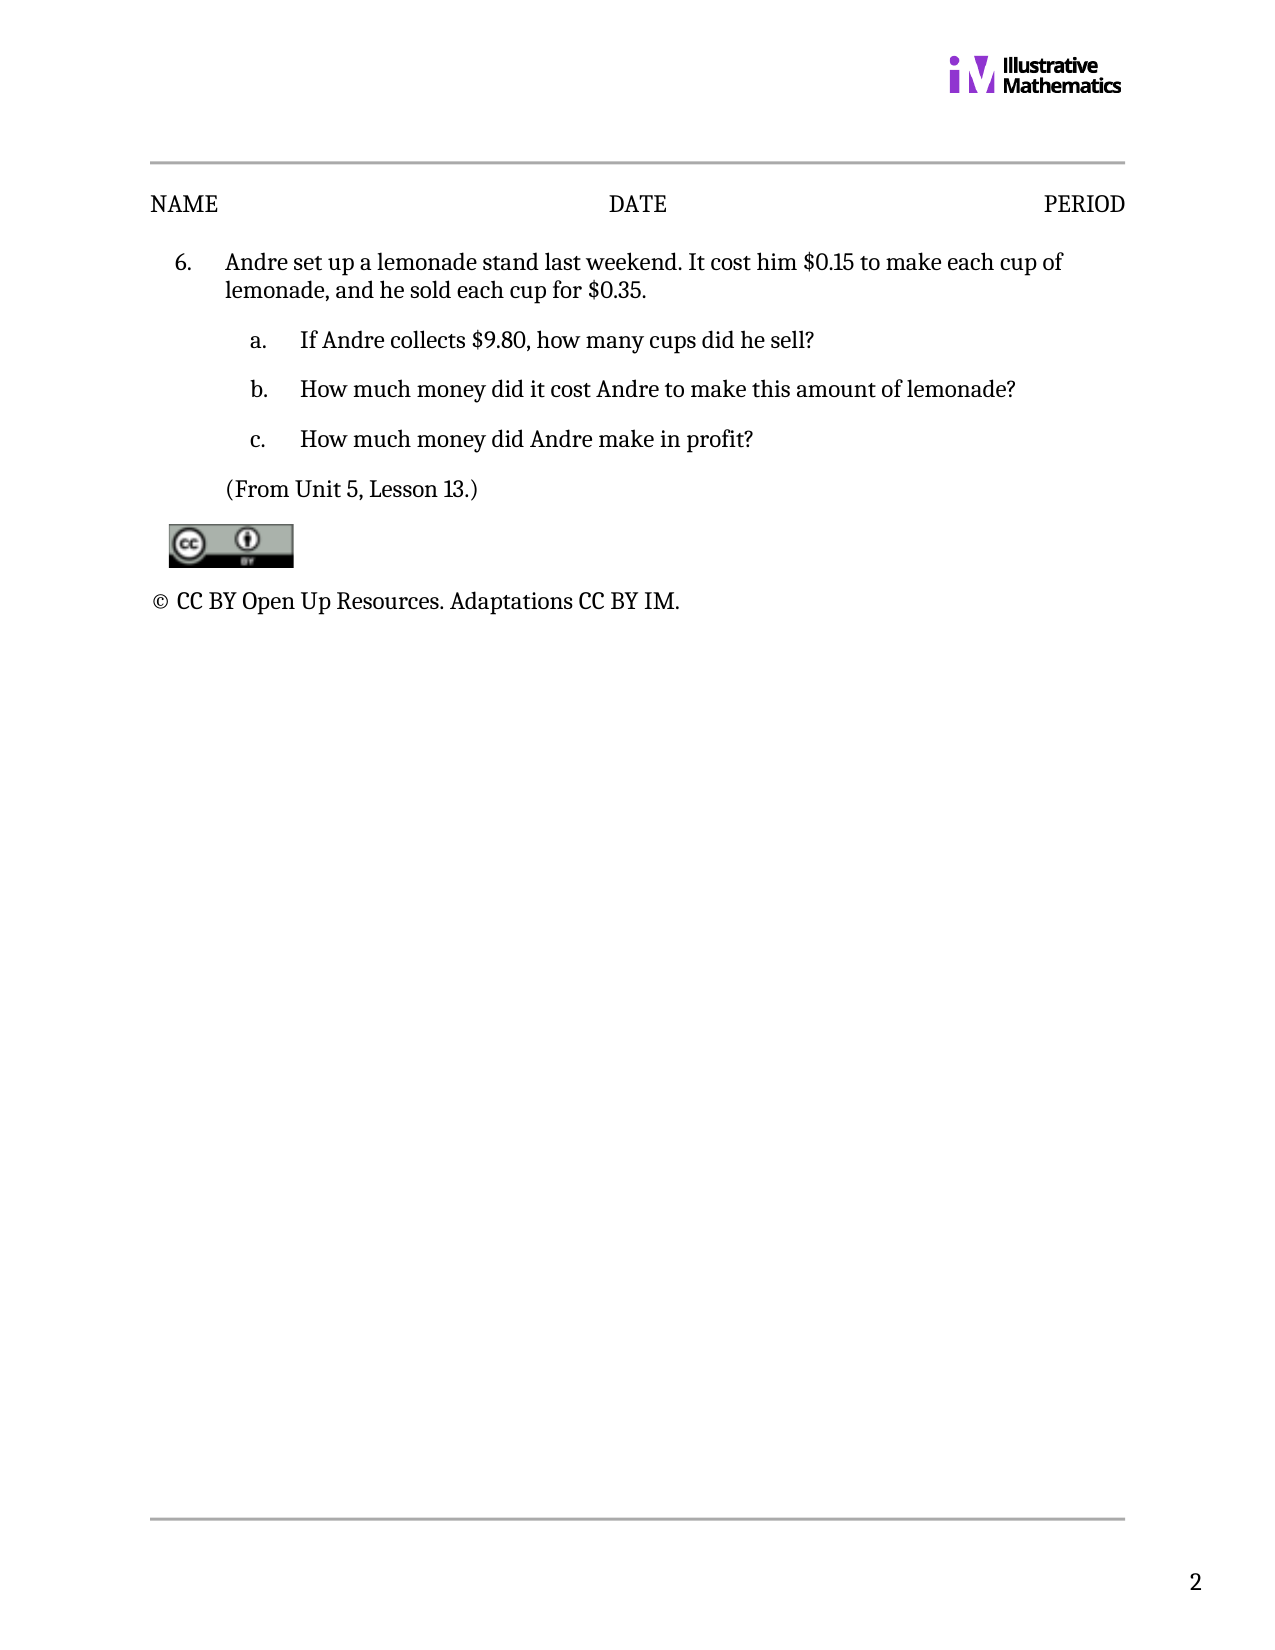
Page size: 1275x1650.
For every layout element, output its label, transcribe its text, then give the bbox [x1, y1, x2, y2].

list If Andre collects $9.80, how many cups did he sell? [250, 326, 1125, 354]
list Andre set up a lemonade stand last weekend. It cost him $0.15 to make each cup of lemonade, and he sold each cup for $0.35. [175, 247, 1125, 305]
list How much money did it cost Andre to make this amount of lemonade? [250, 375, 1125, 404]
picture [168, 524, 294, 568]
list (From Unit 5, Lesson 13.) [175, 474, 1125, 503]
text © CC BY Open Up Resources. Adaptations CC BY IM. [150, 587, 1125, 615]
picture [949, 55, 1121, 93]
list How much money did Andre make in profit? [250, 425, 1125, 454]
